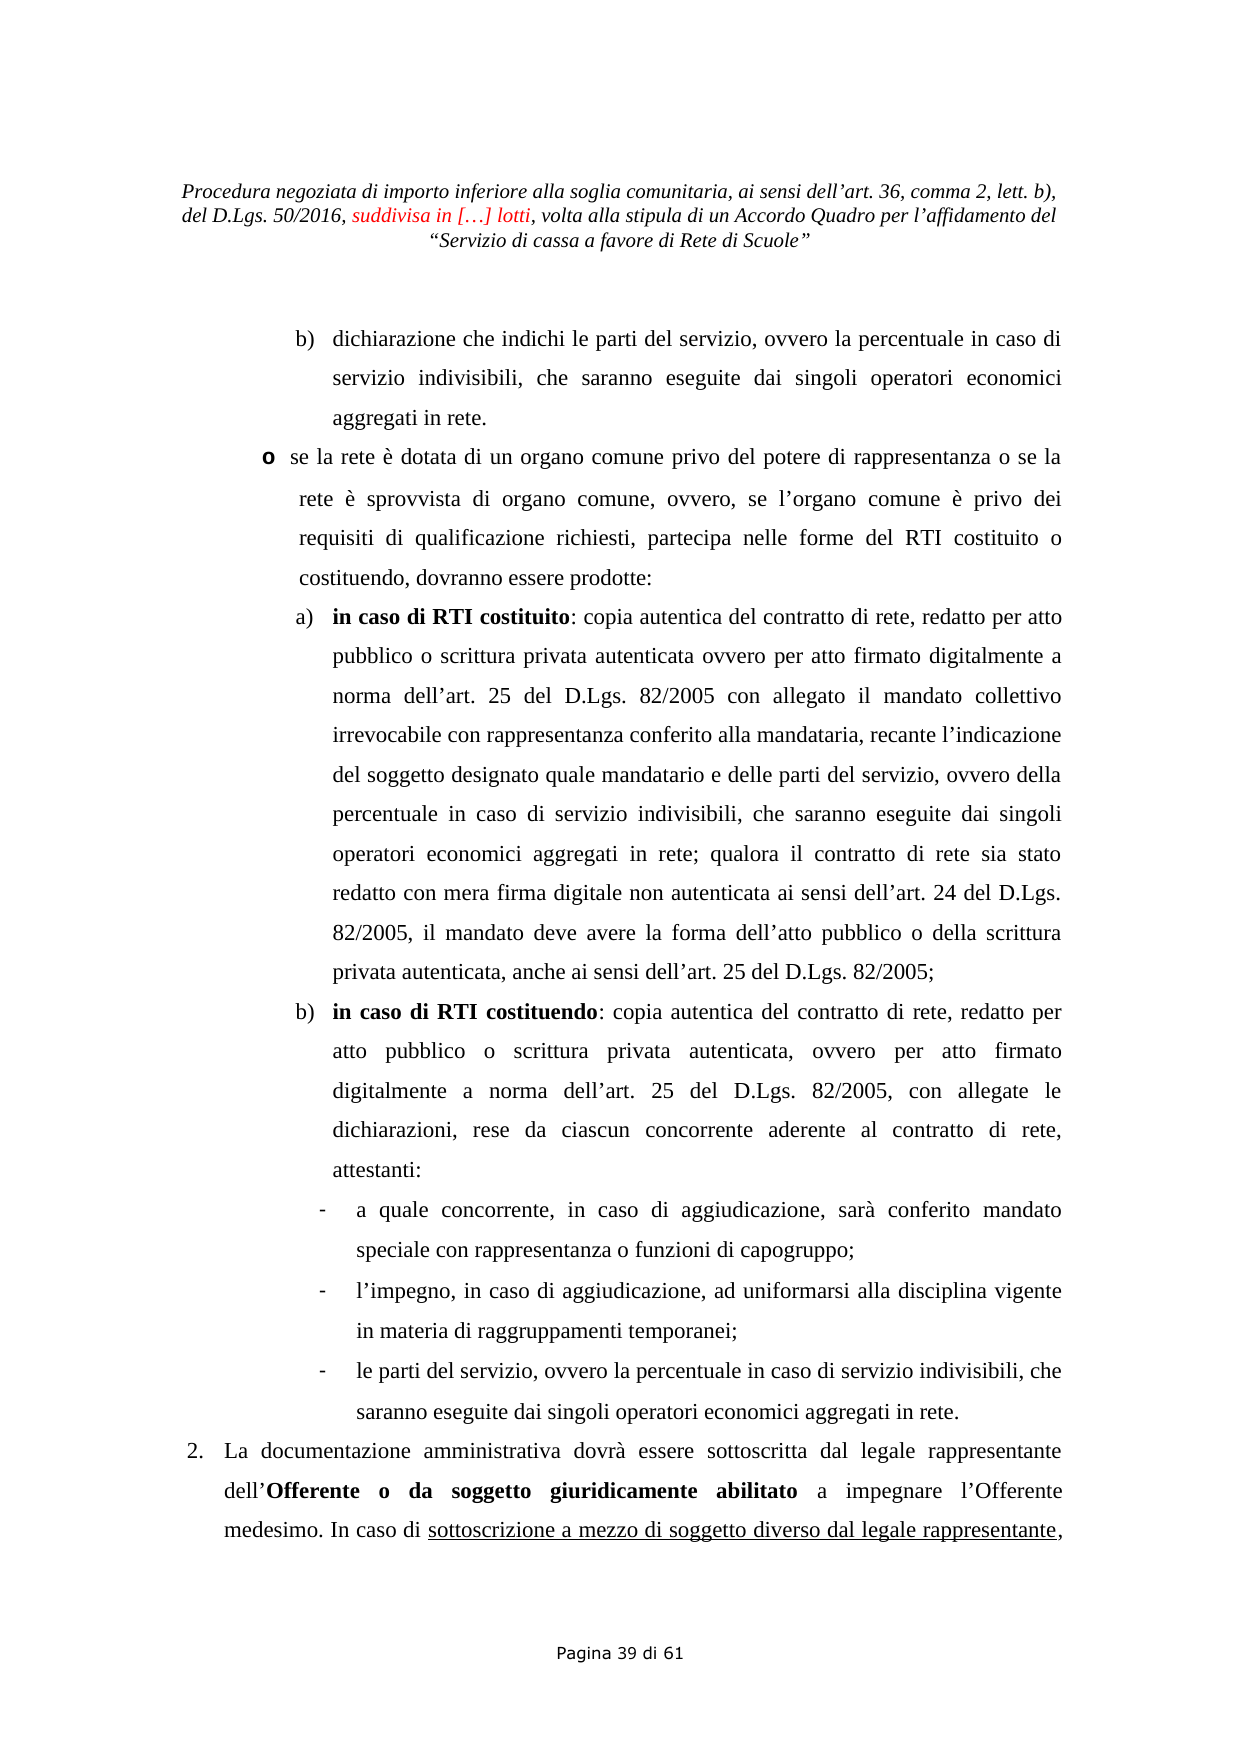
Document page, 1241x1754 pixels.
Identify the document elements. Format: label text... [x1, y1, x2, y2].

list in caso di RTI costituito: copia autentica del contratto di rete, redatto per atto pubblico o scrittura privata autenticata ovvero per atto firmato digitalmente a norma dell’art. 25 del D.Lgs. 82/2005 con allegato il mandato collettivo irrevocabile con rappresentanza conferito alla mandataria, recante l’indicazione del soggetto designato quale mandatario e delle parti del servizio, ovvero della percentuale in caso di servizio indivisibili, che saranno eseguite dai singoli operatori economici aggregati in rete; qualora il contratto di rete sia stato redatto con mera firma digitale non autenticata ai sensi dell’art. 24 del D.Lgs. 82/2005, il mandato deve avere la forma dell’atto pubblico o della scrittura privata autenticata, anche ai sensi dell’art. 25 del D.Lgs. 82/2005; [295, 603, 1063, 985]
list in caso di RTI costituendo: copia autentica del contratto di rete, redatto per atto pubblico o scrittura privata autenticata, ovvero per atto firmato digitalmente a norma dell’art. 25 del D.Lgs. 82/2005, con allegate le dichiarazioni, rese da ciascun concorrente aderente al contratto di rete, attestanti: [295, 998, 1063, 1182]
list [187, 1437, 1063, 1542]
list l’impegno, in caso di aggiudicazione, ad uniformarsi alla disciplina vigente in materia di raggruppamenti temporanei; [319, 1276, 1063, 1343]
list se la rete è dotata di un organo comune privo del potere di rappresentanza o se la rete è sprovvista di organo comune, ovvero, se l’organo comune è privo dei requisiti di qualificazione richiesti, partecipa nelle forme del RTI costituito o costituendo, dovranno essere prodotte: [262, 443, 1063, 590]
list dichiarazione che indichi le parti del servizio, ovvero la percentuale in caso di servizio indivisibili, che saranno eseguite dai singoli operatori economici aggregati in rete. [295, 325, 1063, 430]
list a quale concorrente, in caso di aggiudicazione, sarà conferito mandato speciale con rappresentanza o funzioni di capogruppo; [319, 1195, 1063, 1263]
list le parti del servizio, ovvero la percentuale in caso di servizio indivisibili, che saranno eseguite dai singoli operatori economici aggregati in rete. [319, 1357, 1063, 1424]
